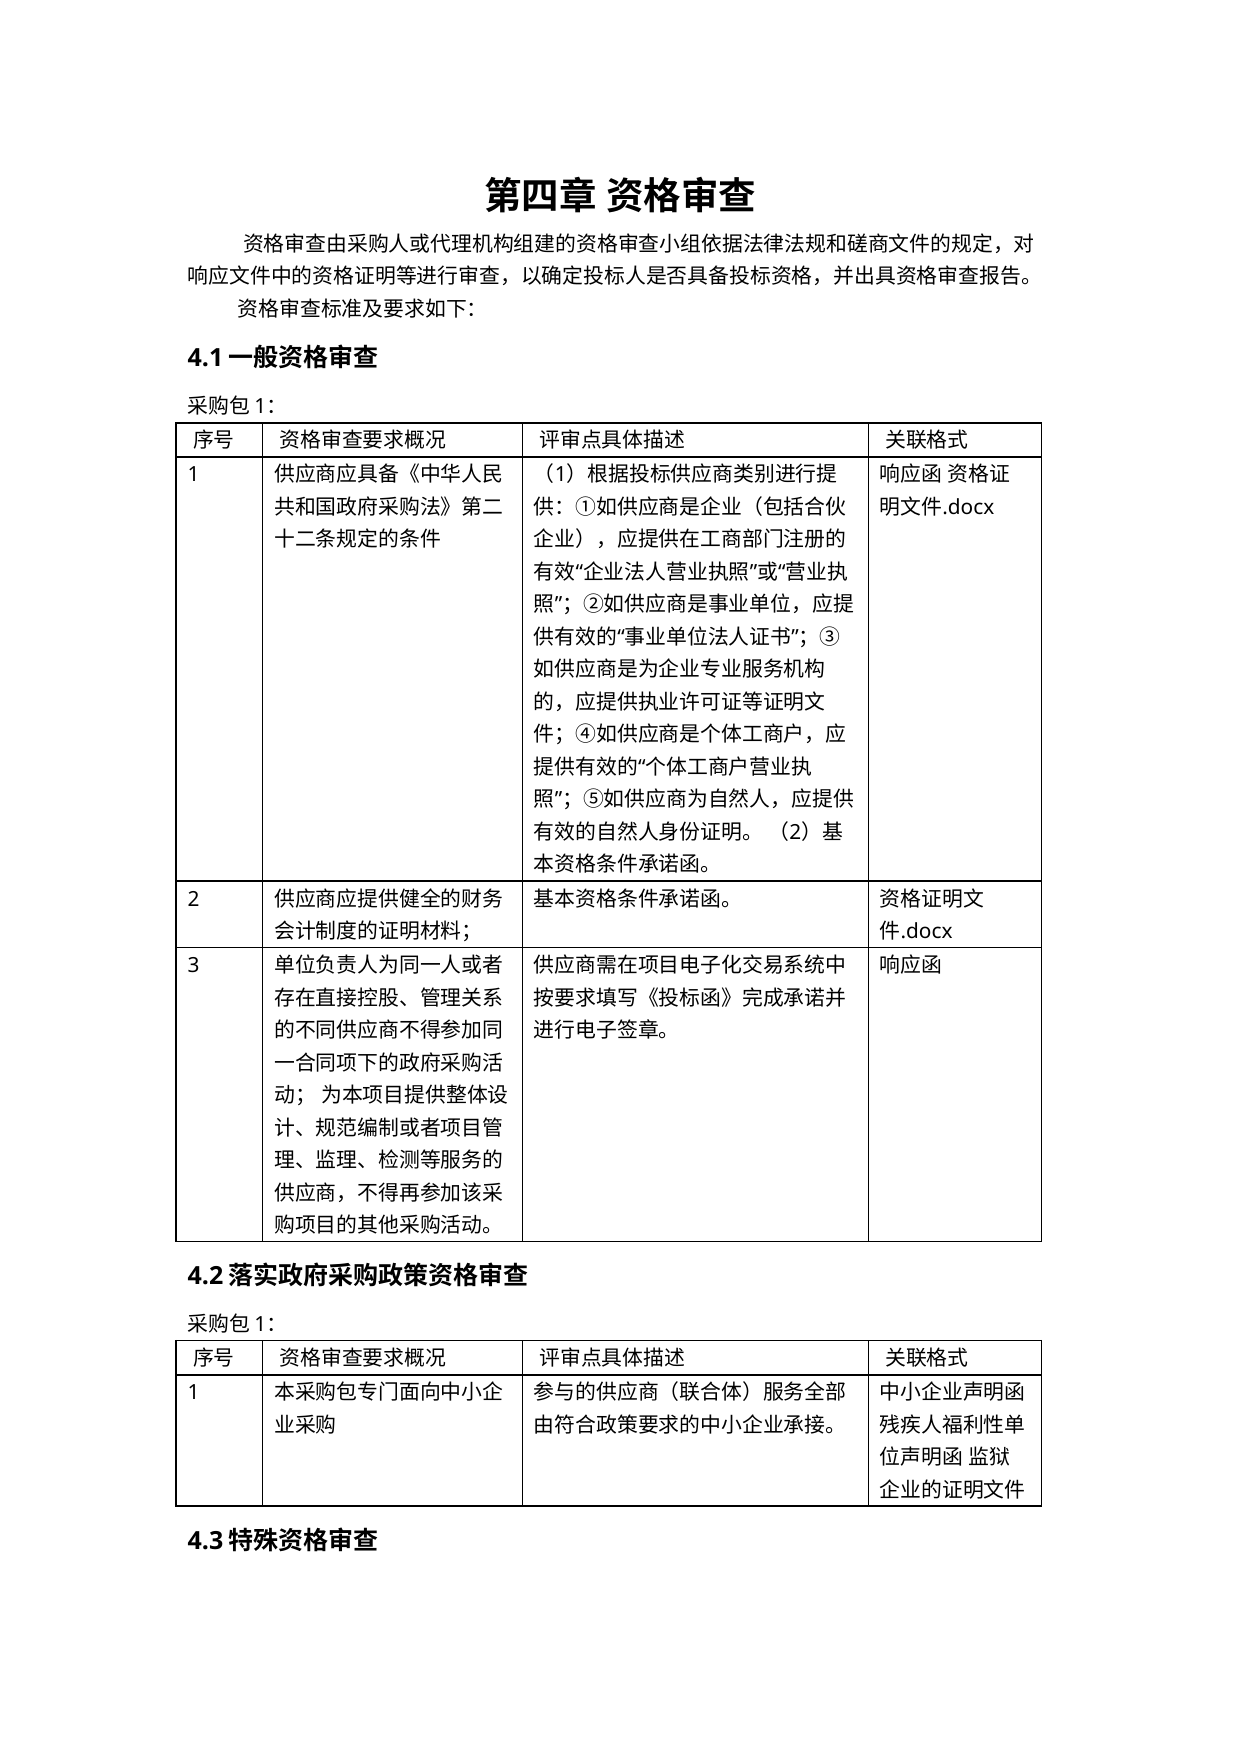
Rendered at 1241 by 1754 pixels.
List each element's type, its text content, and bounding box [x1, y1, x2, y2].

text 4.3特殊资格审查 [187, 1507, 1053, 1572]
table_cell 供应商应提供健全的财务会计制度的证明材料； [263, 882, 522, 947]
table_cell 供应商应具备《中华人民共和国政府采购法》第二十二条规定的条件 [263, 458, 522, 880]
table_cell 2 [177, 882, 262, 947]
text 采购包1： [187, 389, 1053, 422]
table_cell （1）根据投标供应商类别进行提供：①如供应商是企业（包括合伙企业），应提供在工商部门注册的有效“企业法人营业执照”或“营业执照”；②如供应商是事业单位，应提供有效的“事业单位法人证书”；③如供应商是为企业专业服务机构的，应提供执业许可证等证明文件；④如供应商是个体工商户，应提供有效的“个体工商户营业执照”；⑤如供应商为自然人，应提供有效的自然人身份证明。 （2）基本资格条件承诺函。 [523, 458, 868, 880]
table_cell 基本资格条件承诺函。 [523, 882, 868, 947]
text 4.2落实政府采购政策资格审查 [187, 1242, 1053, 1307]
table_cell 供应商需在项目电子化交易系统中按要求填写《投标函》完成承诺并进行电子签章。 [523, 948, 868, 1241]
table_cell 资格证明文件.docx [869, 882, 1041, 947]
table_header 关联格式 [869, 1341, 1041, 1374]
table_cell 1 [177, 1376, 262, 1505]
text 资格审查标准及要求如下： [187, 292, 1053, 324]
table_header 关联格式 [869, 424, 1041, 456]
table_cell 本采购包专门面向中小企业采购 [263, 1376, 522, 1505]
table_cell 响应函 [869, 948, 1041, 1241]
text 第四章 资格审查 [187, 162, 1053, 227]
table_cell 3 [177, 948, 262, 1241]
table_header 序号 [177, 424, 262, 456]
table_header 资格审查要求概况 [263, 1341, 522, 1374]
text 资格审查由采购人或代理机构组建的资格审查小组依据法律法规和磋商文件的规定，对响应文件中的资格证明等进行审查，以确定投标人是否具备投标资格，并出具资格审查报告。 [187, 227, 1053, 292]
table_cell 响应函 资格证明文件.docx [869, 458, 1041, 880]
table_header 评审点具体描述 [523, 1341, 868, 1374]
table_cell 1 [177, 458, 262, 880]
table_cell 参与的供应商（联合体）服务全部由符合政策要求的中小企业承接。 [523, 1376, 868, 1505]
text 采购包1： [187, 1307, 1053, 1340]
text 4.1一般资格审查 [187, 324, 1053, 389]
table_cell 中小企业声明函 残疾人福利性单位声明函 监狱企业的证明文件 [869, 1376, 1041, 1505]
table_cell 单位负责人为同一人或者存在直接控股、管理关系的不同供应商不得参加同一合同项下的政府采购活动； 为本项目提供整体设计、规范编制或者项目管理、监理、检测等服务的供应商，不得再参加该采购项目的其他采购活动。 [263, 948, 522, 1241]
table_header 评审点具体描述 [523, 424, 868, 456]
table_header 序号 [177, 1341, 262, 1374]
table_header 资格审查要求概况 [263, 424, 522, 456]
